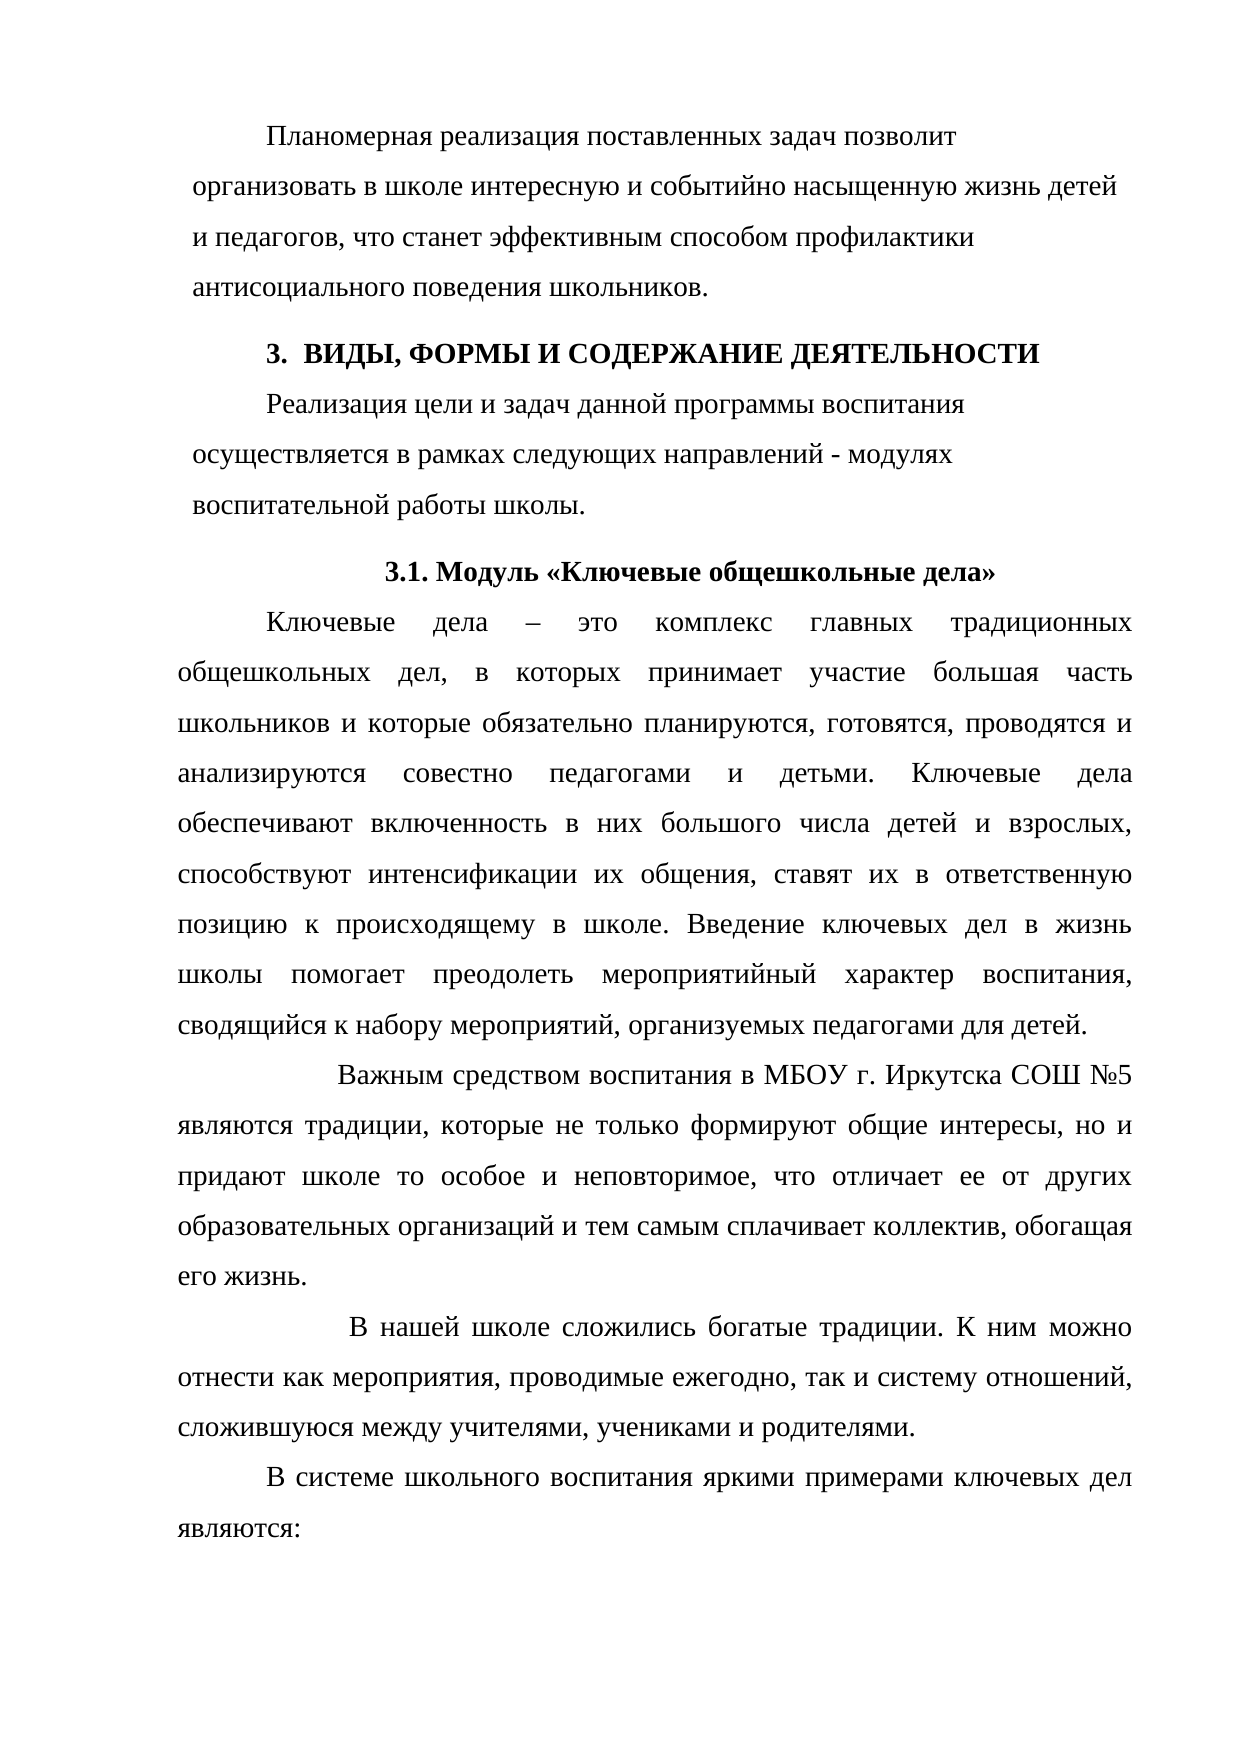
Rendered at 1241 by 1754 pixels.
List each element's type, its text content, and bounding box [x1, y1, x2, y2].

list Планомерная реализация поставленных задач позволит организовать в школе интересную и событийно насыщенную жизнь детей и педагогов, что станет эффективным способом профилактики антисоциального поведения школьников. [192, 118, 1128, 303]
text В системе школьного воспитания яркими примерами ключевых дел являются: [177, 1459, 1133, 1543]
text В нашей школе сложились богатые традиции. К ним можно отнести как мероприятия, проводимые ежегодно, так и систему отношений, сложившуюся между учителями, учениками и родителями. [177, 1309, 1133, 1443]
subtitle ВИДЫ, ФОРМЫ И СОДЕРЖАНИЕ ДЕЯТЕЛЬНОСТИ [266, 336, 1152, 369]
text Важным средством воспитания в МБОУ г. Иркутска СОШ №5 являются традиции, которые не только формируют общие интересы, но и придают школе то особое и неповторимое, что отличает ее от других образовательных организаций и тем самым сплачивает коллектив, обогащая его жизнь. [177, 1057, 1133, 1292]
subtitle 3.1. Модуль «Ключевые общешкольные дела» [177, 554, 1115, 587]
text Ключевые дела – это комплекс главных традиционных общешкольных дел, в которых принимает участие большая часть школьников и которые обязательно планируются, готовятся, проводятся и анализируются совестно педагогами и детьми. Ключевые дела обеспечивают включенность в них большого числа детей и взрослых, способствуют интенсификации их общения, ставят их в ответственную позицию к происходящему в школе. Введение ключевых дел в жизнь школы помогает преодолеть мероприятийный характер воспитания, сводящийся к набору мероприятий, организуемых педагогами для детей. [177, 604, 1133, 1040]
list Реализация цели и задач данной программы воспитания осуществляется в рамках следующих направлений - модулях воспитательной работы школы. [192, 386, 1128, 521]
